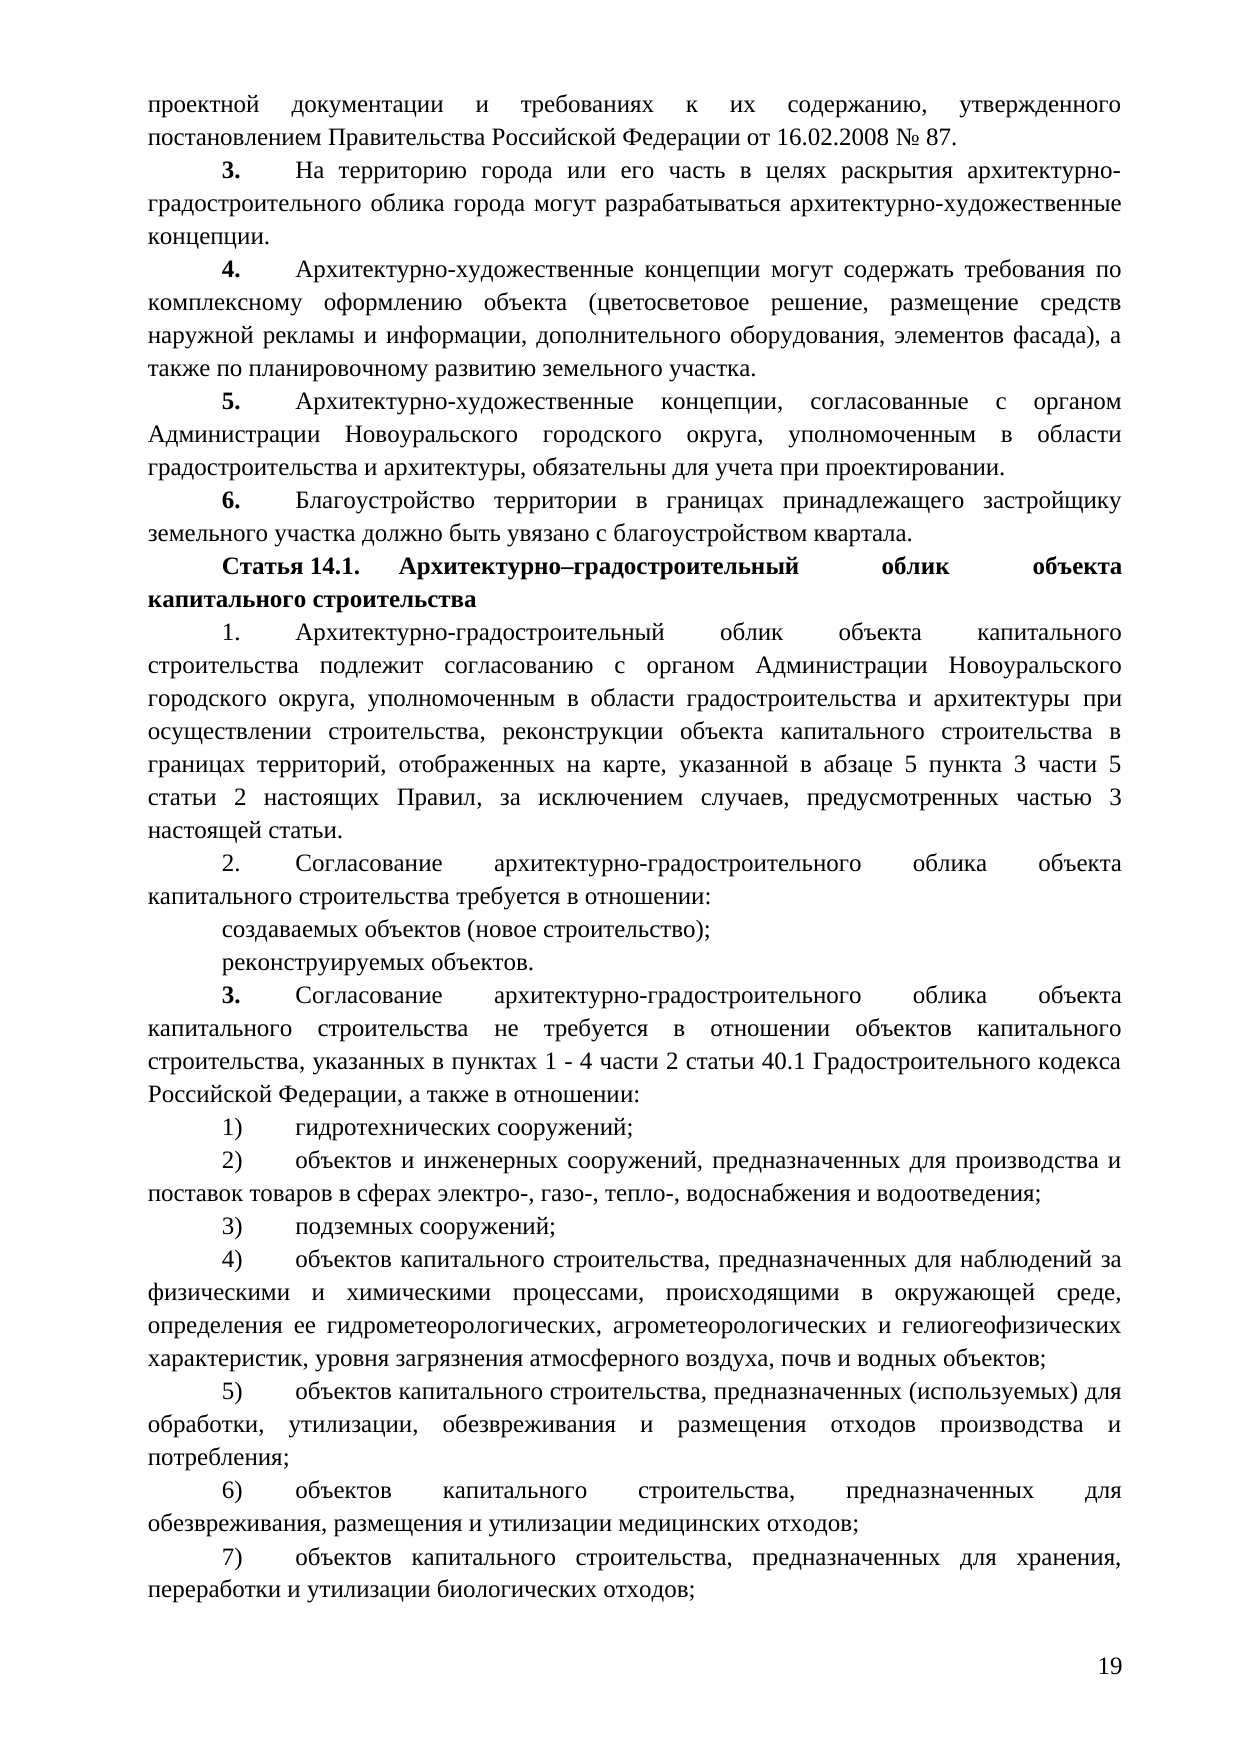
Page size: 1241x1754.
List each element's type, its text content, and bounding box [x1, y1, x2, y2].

list Архитектурно-градостроительный облик объекта капитального строительства подлежит согласованию с органом Администрации Новоуральского городского округа, уполномоченным в области градостроительства и архитектуры при осуществлении строительства, реконструкции объекта капитального строительства в границах территорий, отображенных на карте, указанной в абзаце 5 пункта 3 части 5 статьи 2 настоящих Правил, за исключением случаев, предусмотренных частью 3 настоящей статьи. [148, 617, 1122, 844]
text создаваемых объектов (новое строительство); [148, 914, 1122, 943]
text 5) объектов капитального строительства, предназначенных (используемых) для обработки, утилизации, обезвреживания и размещения отходов производства и потребления; [148, 1376, 1122, 1471]
text 2) объектов и инженерных сооружений, предназначенных для производства и поставок товаров в сферах электро-, газо-, тепло-, водоснабжения и водоотведения; [148, 1145, 1122, 1207]
list Согласование архитектурно-градостроительного облика объекта капитального строительства требуется в отношении: [148, 848, 1122, 910]
text 4. Архитектурно-художественные концепции могут содержать требования по комплексному оформлению объекта (цветосветовое решение, размещение средств наружной рекламы и информации, дополнительного оборудования, элементов фасада), а также по планировочному развитию земельного участка. [148, 254, 1122, 382]
text 3) подземных сооружений; [148, 1211, 1122, 1240]
text 5. Архитектурно-художественные концепции, согласованные с органом Администрации Новоуральского городского округа, уполномоченным в области градостроительства и архитектуры, обязательны для учета при проектировании. [148, 386, 1122, 481]
text 4) объектов капитального строительства, предназначенных для наблюдений за физическими и химическими процессами, происходящими в окружающей среде, определения ее гидрометеорологических, агрометеорологических и гелиогеофизических характеристик, уровня загрязнения атмосферного воздуха, почв и водных объектов; [148, 1244, 1122, 1372]
text 7) объектов капитального строительства, предназначенных для хранения, переработки и утилизации биологических отходов; [148, 1542, 1122, 1603]
list Статья 14.1. Архитектурно–градостроительный облик объекта капитального строительства [148, 551, 1122, 613]
text 3. На территорию города или его часть в целях раскрытия архитектурно-градостроительного облика города могут разрабатываться архитектурно-художественные концепции. [148, 155, 1122, 249]
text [148, 89, 1122, 150]
text 3. Согласование архитектурно-градостроительного облика объекта капитального строительства не требуется в отношении объектов капитального строительства, указанных в пунктах 1 - 4 части 2 статьи 40.1 Градостроительного кодекса Российской Федерации, а также в отношении: [148, 980, 1122, 1108]
text 1) гидротехнических сооружений; [148, 1112, 1122, 1141]
text 6) объектов капитального строительства, предназначенных для обезвреживания, размещения и утилизации медицинских отходов; [148, 1476, 1122, 1537]
text реконструируемых объектов. [148, 947, 1122, 976]
text 6. Благоустройство территории в границах принадлежащего застройщику земельного участка должно быть увязано с благоустройством квартала. [148, 485, 1122, 547]
